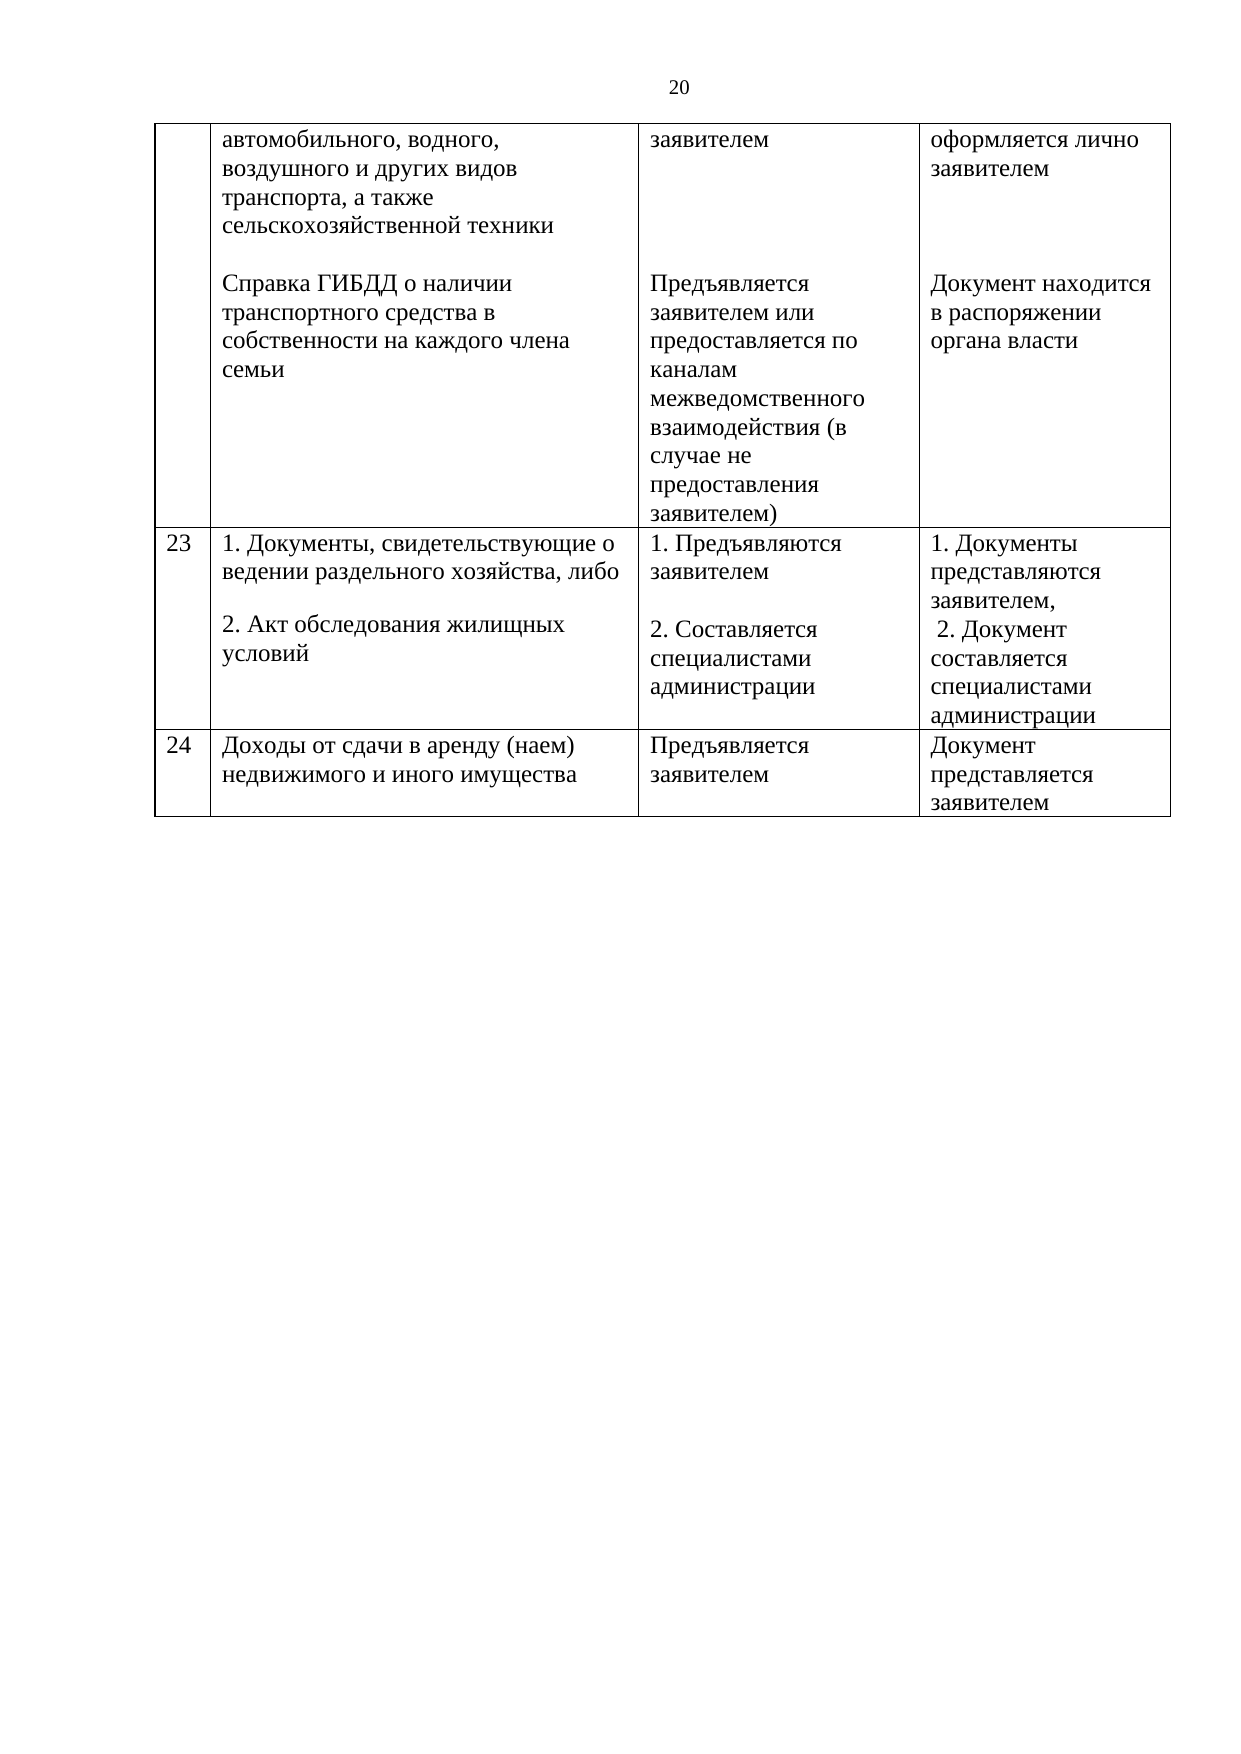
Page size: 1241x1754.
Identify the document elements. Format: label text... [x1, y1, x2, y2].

table_cell Доходы от сдачи в аренду (наем) недвижимого и иного имущества [211, 730, 638, 816]
table_cell Документ представляется заявителем [920, 730, 1170, 816]
table_cell 1. Документы, свидетельствующие о ведении раздельного хозяйства, либо 2. Акт обследования жилищных условий [211, 528, 638, 729]
table_cell 23 [156, 528, 210, 729]
table_cell 1. Предъявляются заявителем 2. Составляется специалистами администрации [639, 528, 919, 729]
table_cell 22 [156, 124, 210, 527]
table_cell Предъявляется заявителем [639, 730, 919, 816]
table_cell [639, 124, 919, 527]
table_cell 1. Документы представляются заявителем, 2. Документ составляется специалистами администрации [920, 528, 1170, 729]
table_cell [211, 124, 638, 527]
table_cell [920, 124, 1170, 527]
table_cell 24 [156, 730, 210, 816]
